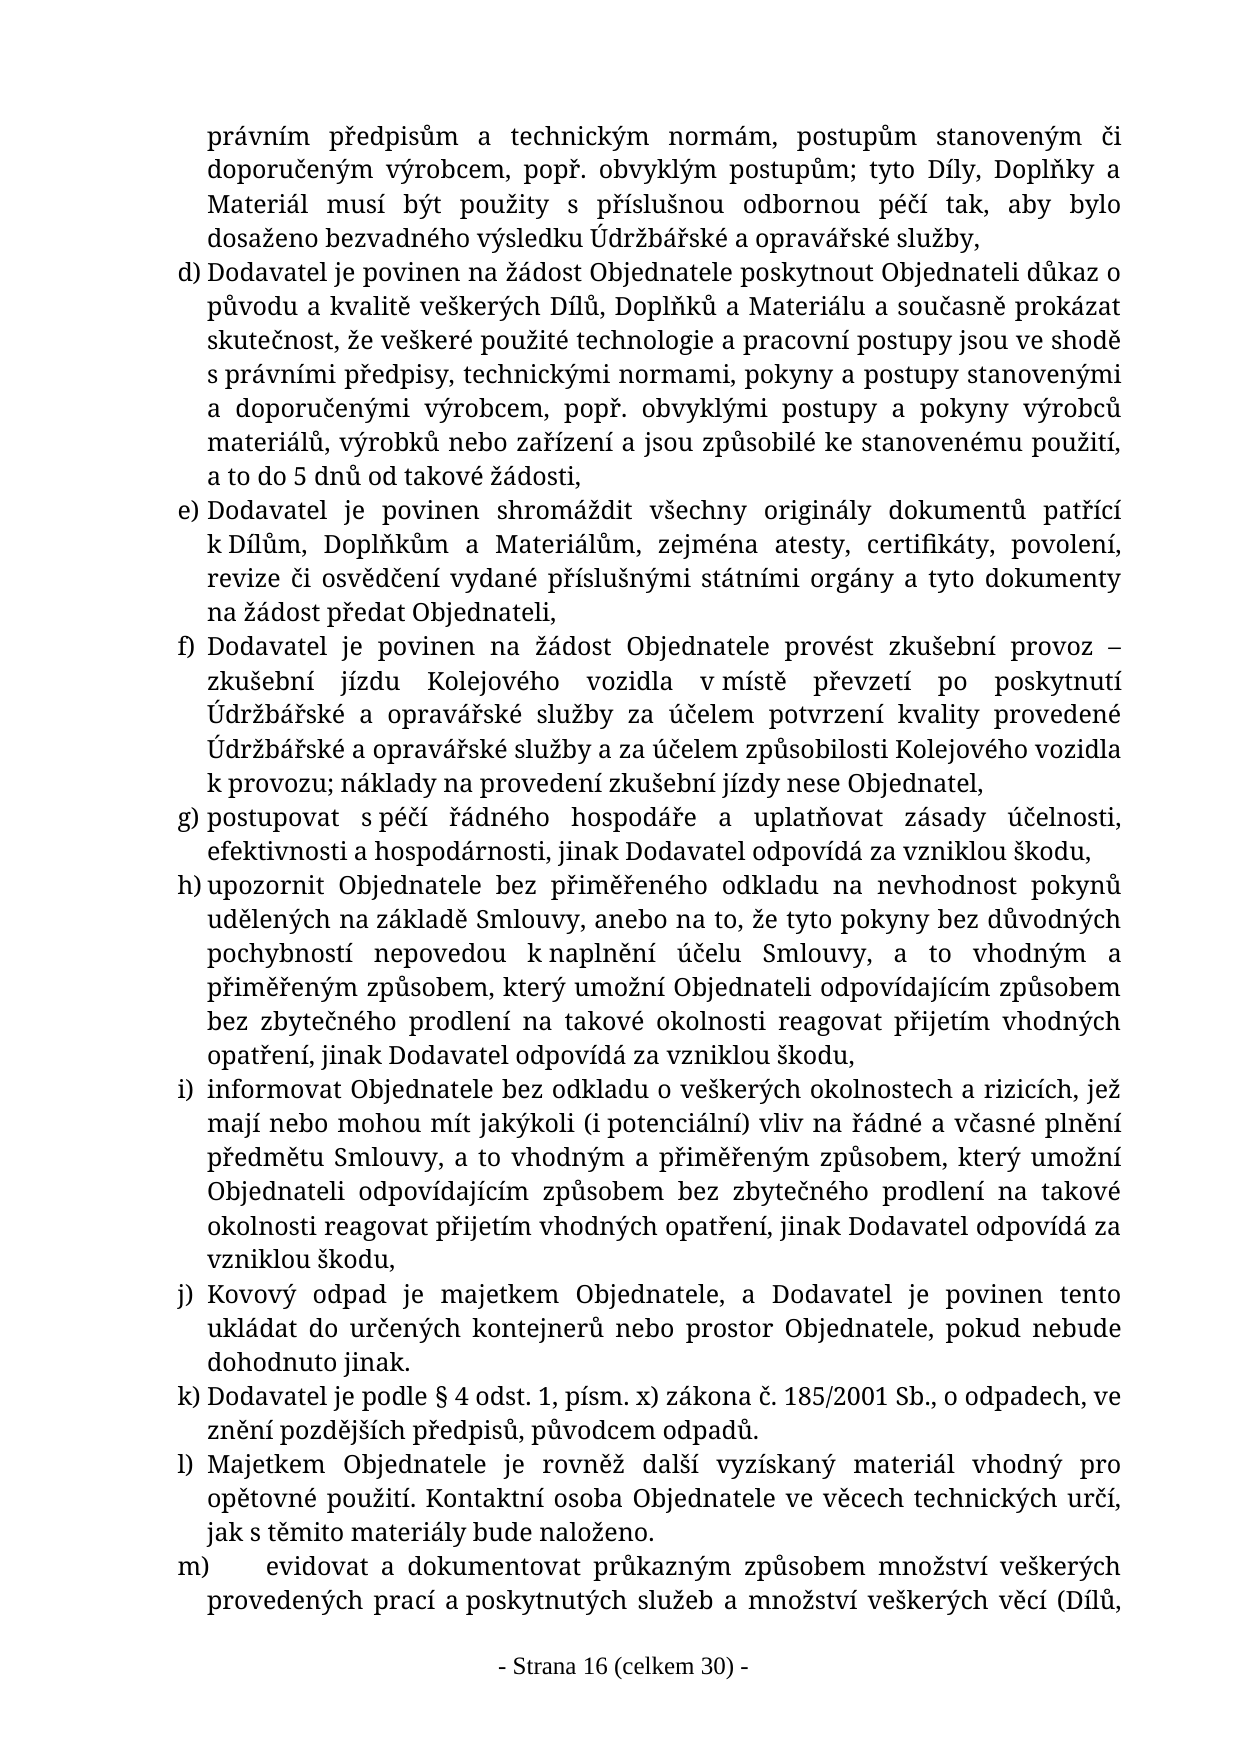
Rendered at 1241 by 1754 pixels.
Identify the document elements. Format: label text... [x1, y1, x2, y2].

list informovat Objednatele bez odkladu o veškerých okolnostech a rizicích, jež mají nebo mohou mít jakýkoli (i potenciální) vliv na řádné a včasné plnění předmětu Smlouvy, a to vhodným a přiměřeným způsobem, který umožní Objednateli odpovídajícím způsobem bez zbytečného prodlení na takové okolnosti reagovat přijetím vhodných opatření, jinak Dodavatel odpovídá za vzniklou škodu, [177, 1072, 1122, 1276]
list Dodavatel je povinen shromáždit všechny originály dokumentů patřící k Dílům, Doplňkům a Materiálům, zejména atesty, certifikáty, povolení, revize či osvědčení vydané příslušnými státními orgány a tyto dokumenty na žádost předat Objednateli, [177, 493, 1122, 629]
list Kovový odpad je majetkem Objednatele, a Dodavatel je povinen tento ukládat do určených kontejnerů nebo prostor Objednatele, pokud nebude dohodnuto jinak. [177, 1276, 1122, 1378]
list Dodavatel je podle § 4 odst. 1, písm. x) zákona č. 185/2001 Sb., o odpadech, ve znění pozdějších předpisů, původcem odpadů. [177, 1378, 1122, 1447]
list postupovat s péčí řádného hospodáře a uplatňovat zásady účelnosti, efektivnosti a hospodárnosti, jinak Dodavatel odpovídá za vzniklou škodu, [177, 799, 1122, 867]
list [177, 118, 1122, 254]
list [177, 1549, 1122, 1617]
list upozornit Objednatele bez přiměřeného odkladu na nevhodnost pokynů udělených na základě Smlouvy, anebo na to, že tyto pokyny bez důvodných pochybností nepovedou k naplnění účelu Smlouvy, a to vhodným a přiměřeným způsobem, který umožní Objednateli odpovídajícím způsobem bez zbytečného prodlení na takové okolnosti reagovat přijetím vhodných opatření, jinak Dodavatel odpovídá za vzniklou škodu, [177, 867, 1122, 1072]
list Dodavatel je povinen na žádost Objednatele provést zkušební provoz – zkušební jízdu Kolejového vozidla v místě převzetí po poskytnutí Údržbářské a opravářské služby za účelem potvrzení kvality provedené Údržbářské a opravářské služby a za účelem způsobilosti Kolejového vozidla k provozu; náklady na provedení zkušební jízdy nese Objednatel, [177, 629, 1122, 799]
list Majetkem Objednatele je rovněž další vyzískaný materiál vhodný pro opětovné použití. Kontaktní osoba Objednatele ve věcech technických určí, jak s těmito materiály bude naloženo. [177, 1447, 1122, 1549]
list Dodavatel je povinen na žádost Objednatele poskytnout Objednateli důkaz o původu a kvalitě veškerých Dílů, Doplňků a Materiálu a současně prokázat skutečnost, že veškeré použité technologie a pracovní postupy jsou ve shodě s právními předpisy, technickými normami, pokyny a postupy stanovenými a doporučenými výrobcem, popř. obvyklými postupy a pokyny výrobců materiálů, výrobků nebo zařízení a jsou způsobilé ke stanovenému použití, a to do 5 dnů od takové žádosti, [177, 254, 1122, 493]
